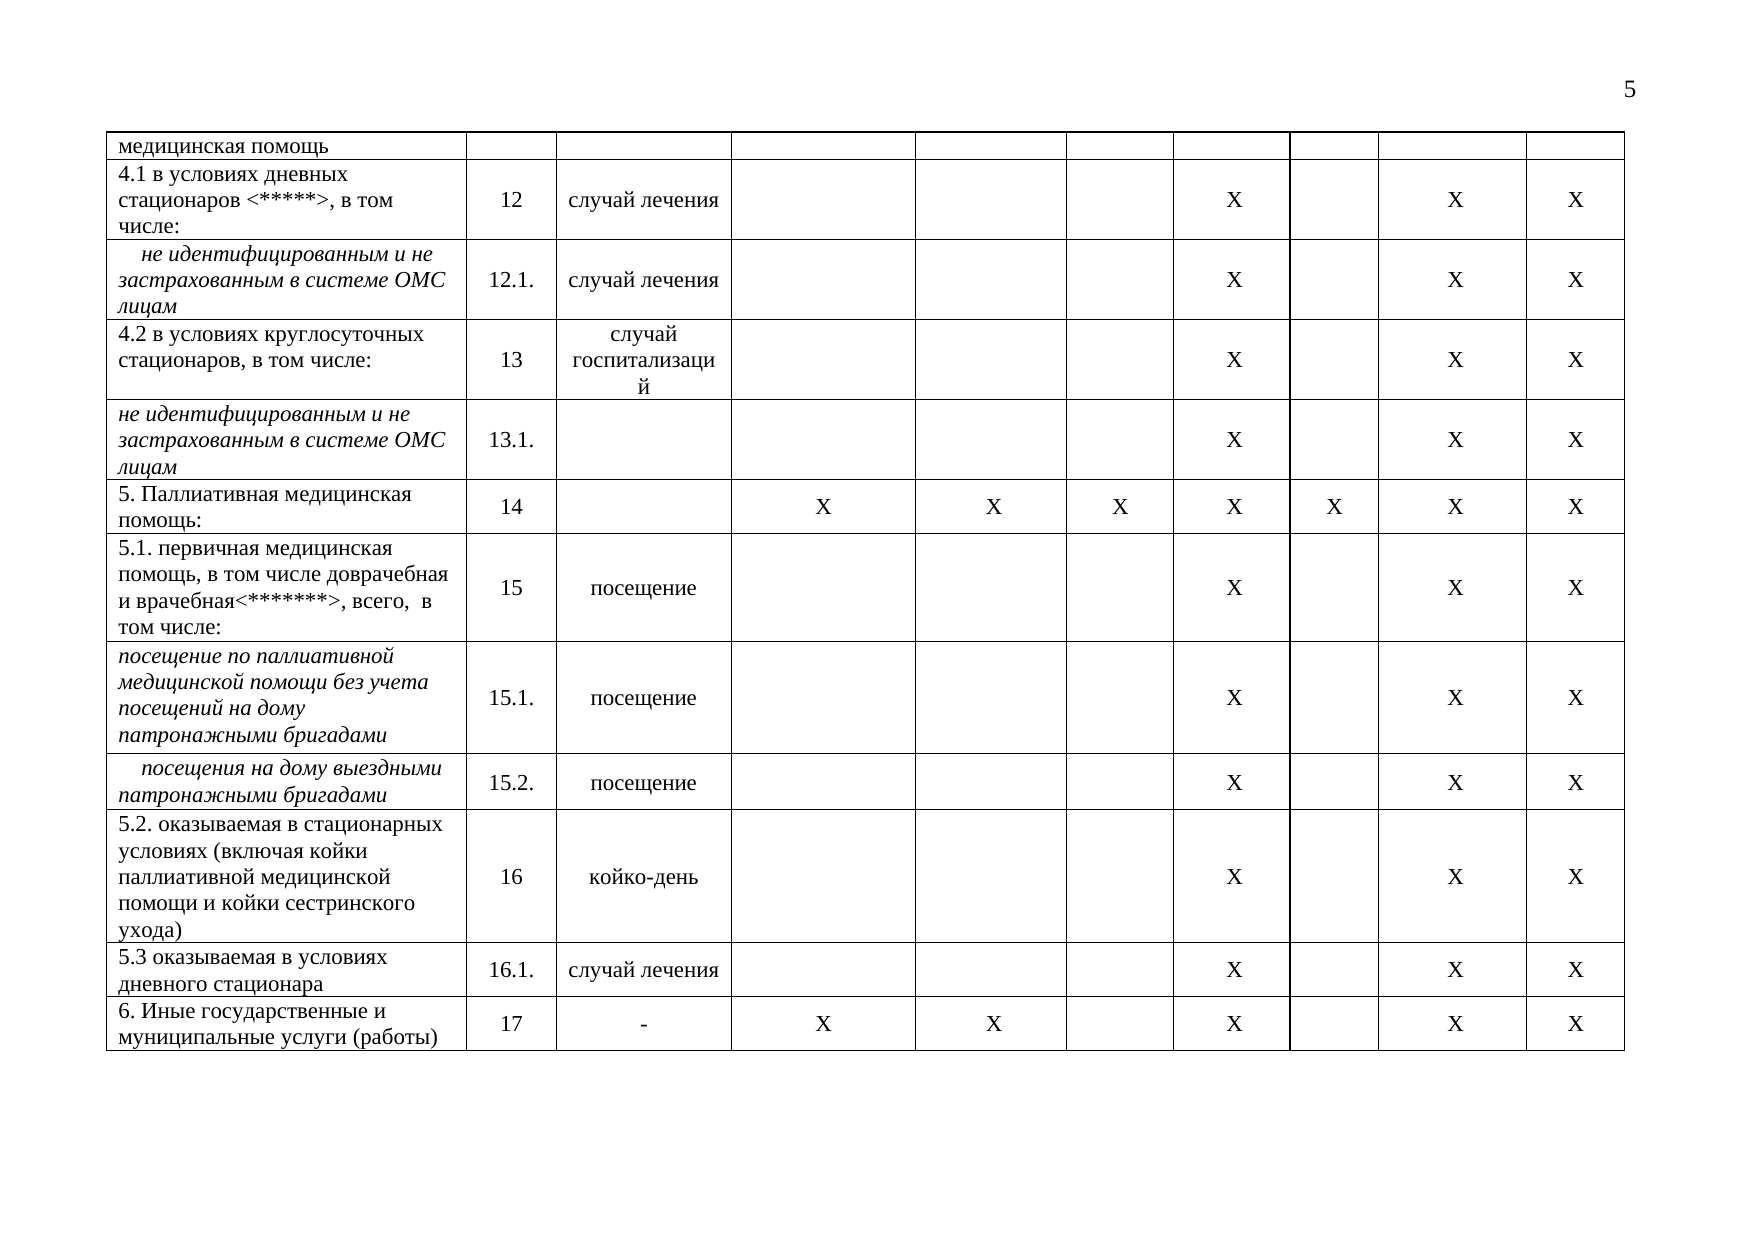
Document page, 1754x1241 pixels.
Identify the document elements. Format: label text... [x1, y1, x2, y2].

table_cell [916, 642, 1066, 753]
table_cell [1291, 534, 1378, 641]
table_cell не идентифицированным и не застрахованным в системе ОМС лицам [107, 240, 466, 319]
table_cell [1067, 642, 1173, 753]
table_cell [1067, 240, 1173, 319]
table_cell X [1527, 534, 1624, 641]
table_cell 13.1. [467, 400, 556, 479]
table_cell X [1174, 534, 1289, 641]
table_cell X [1379, 400, 1526, 479]
table_cell X [916, 480, 1066, 533]
table_cell X [1174, 160, 1289, 239]
table_cell - [557, 997, 731, 1050]
table_cell посещение [557, 534, 731, 641]
table_cell посещения на дому выездными патронажными бригадами [107, 754, 466, 809]
table_cell [1067, 943, 1173, 996]
table_cell X [1379, 160, 1526, 239]
table_cell [916, 320, 1066, 399]
table_cell 15.1. [467, 642, 556, 753]
table_cell 12.1. [467, 240, 556, 319]
table_cell 13 [467, 320, 556, 399]
table_cell [1067, 997, 1173, 1050]
table_cell X [1174, 240, 1289, 319]
table_cell X [1174, 810, 1289, 942]
table_cell X [1291, 480, 1378, 533]
table_cell [916, 943, 1066, 996]
table_cell X [1174, 943, 1289, 996]
table_cell X [1174, 642, 1289, 753]
table_cell посещение по паллиативной медицинской помощи без учета посещений на дому патронажными бригадами [107, 642, 466, 753]
table_cell [1291, 810, 1378, 942]
table_cell X [1174, 320, 1289, 399]
table_cell X [1527, 754, 1624, 809]
table_cell [1291, 320, 1378, 399]
table_cell [1291, 133, 1378, 159]
table_cell X [1067, 480, 1173, 533]
table_cell случай лечения [557, 160, 731, 239]
table_cell не идентифицированным и не застрахованным в системе ОМС лицам [107, 400, 466, 479]
table_cell [732, 160, 915, 239]
table_cell X [1174, 480, 1289, 533]
table_cell X [1527, 480, 1624, 533]
table_cell 4.2 в условиях круглосуточных стационаров, в том числе: [107, 320, 466, 399]
table_cell 5.2. оказываемая в стационарных условиях (включая койки паллиативной медицинской помощи и койки сестринского ухода) [107, 810, 466, 942]
table_cell 16.1. [467, 943, 556, 996]
table_cell X [1379, 133, 1526, 159]
table_cell койко-день [557, 810, 731, 942]
table_cell [1291, 997, 1378, 1050]
table_cell X [732, 997, 915, 1050]
table_cell случай лечения [557, 240, 731, 319]
table_cell X [1527, 133, 1624, 159]
table_cell посещение [557, 642, 731, 753]
table_cell X [916, 997, 1066, 1050]
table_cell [107, 133, 466, 159]
table_cell [732, 943, 915, 996]
table_cell [732, 400, 915, 479]
table_cell [732, 534, 915, 641]
table_cell 11 [467, 133, 556, 159]
table_cell X [1174, 997, 1289, 1050]
table_cell [916, 133, 1066, 159]
table_cell X [1174, 754, 1289, 809]
table_cell [916, 160, 1066, 239]
table_cell 16 [467, 810, 556, 942]
table_cell X [1379, 534, 1526, 641]
table_cell [1067, 160, 1173, 239]
table_cell X [1379, 320, 1526, 399]
table_cell [1291, 754, 1378, 809]
table_cell [1067, 320, 1173, 399]
table_cell [557, 480, 731, 533]
table_cell [732, 320, 915, 399]
table_cell X [1379, 480, 1526, 533]
table_cell [916, 810, 1066, 942]
table_cell [1291, 642, 1378, 753]
table_cell [1291, 400, 1378, 479]
table_cell X [732, 480, 915, 533]
table_cell [1067, 754, 1173, 809]
table_cell [1291, 160, 1378, 239]
table_cell [1067, 133, 1173, 159]
table_cell X [1379, 754, 1526, 809]
table_cell X [1527, 997, 1624, 1050]
table_cell X [1174, 133, 1289, 159]
table_cell X [1527, 943, 1624, 996]
table_cell X [1527, 642, 1624, 753]
table_cell X [1527, 160, 1624, 239]
table_cell X [1379, 240, 1526, 319]
table_cell 5. Паллиативная медицинская помощь: [107, 480, 466, 533]
table_cell [1291, 943, 1378, 996]
table_cell [732, 810, 915, 942]
table_cell 14 [467, 480, 556, 533]
table_cell 6. Иные государственные и муниципальные услуги (работы) [107, 997, 466, 1050]
table_cell 4.1 в условиях дневных стационаров <*****>, в том числе: [107, 160, 466, 239]
table_cell случай лечения [557, 943, 731, 996]
table_cell [916, 400, 1066, 479]
table_cell [732, 642, 915, 753]
table_cell X [1527, 240, 1624, 319]
table_cell X [1527, 810, 1624, 942]
table_cell [1291, 240, 1378, 319]
table_cell [916, 754, 1066, 809]
table_cell X [1174, 400, 1289, 479]
table_cell [732, 240, 915, 319]
table_cell 5.1. первичная медицинская помощь, в том числе доврачебная и врачебная<*******>, всего, в том числе: [107, 534, 466, 641]
table_cell X [1379, 997, 1526, 1050]
table_cell 15.2. [467, 754, 556, 809]
table_cell [732, 133, 915, 159]
table_cell [916, 534, 1066, 641]
table_cell X [1379, 943, 1526, 996]
table_cell 17 [467, 997, 556, 1050]
table_cell X [1379, 642, 1526, 753]
table_cell X [1527, 400, 1624, 479]
table_cell 15 [467, 534, 556, 641]
table_cell 5.3 оказываемая в условиях дневного стационара [107, 943, 466, 996]
table_cell X [1527, 320, 1624, 399]
table_cell X [1379, 810, 1526, 942]
table_cell случай госпитализаций [557, 320, 731, 399]
table_cell [557, 400, 731, 479]
table_cell [916, 240, 1066, 319]
table_cell [557, 133, 731, 159]
table_cell 12 [467, 160, 556, 239]
table_cell [1067, 400, 1173, 479]
table_cell [1067, 534, 1173, 641]
table_cell посещение [557, 754, 731, 809]
table_cell [1067, 810, 1173, 942]
table_cell [732, 754, 915, 809]
